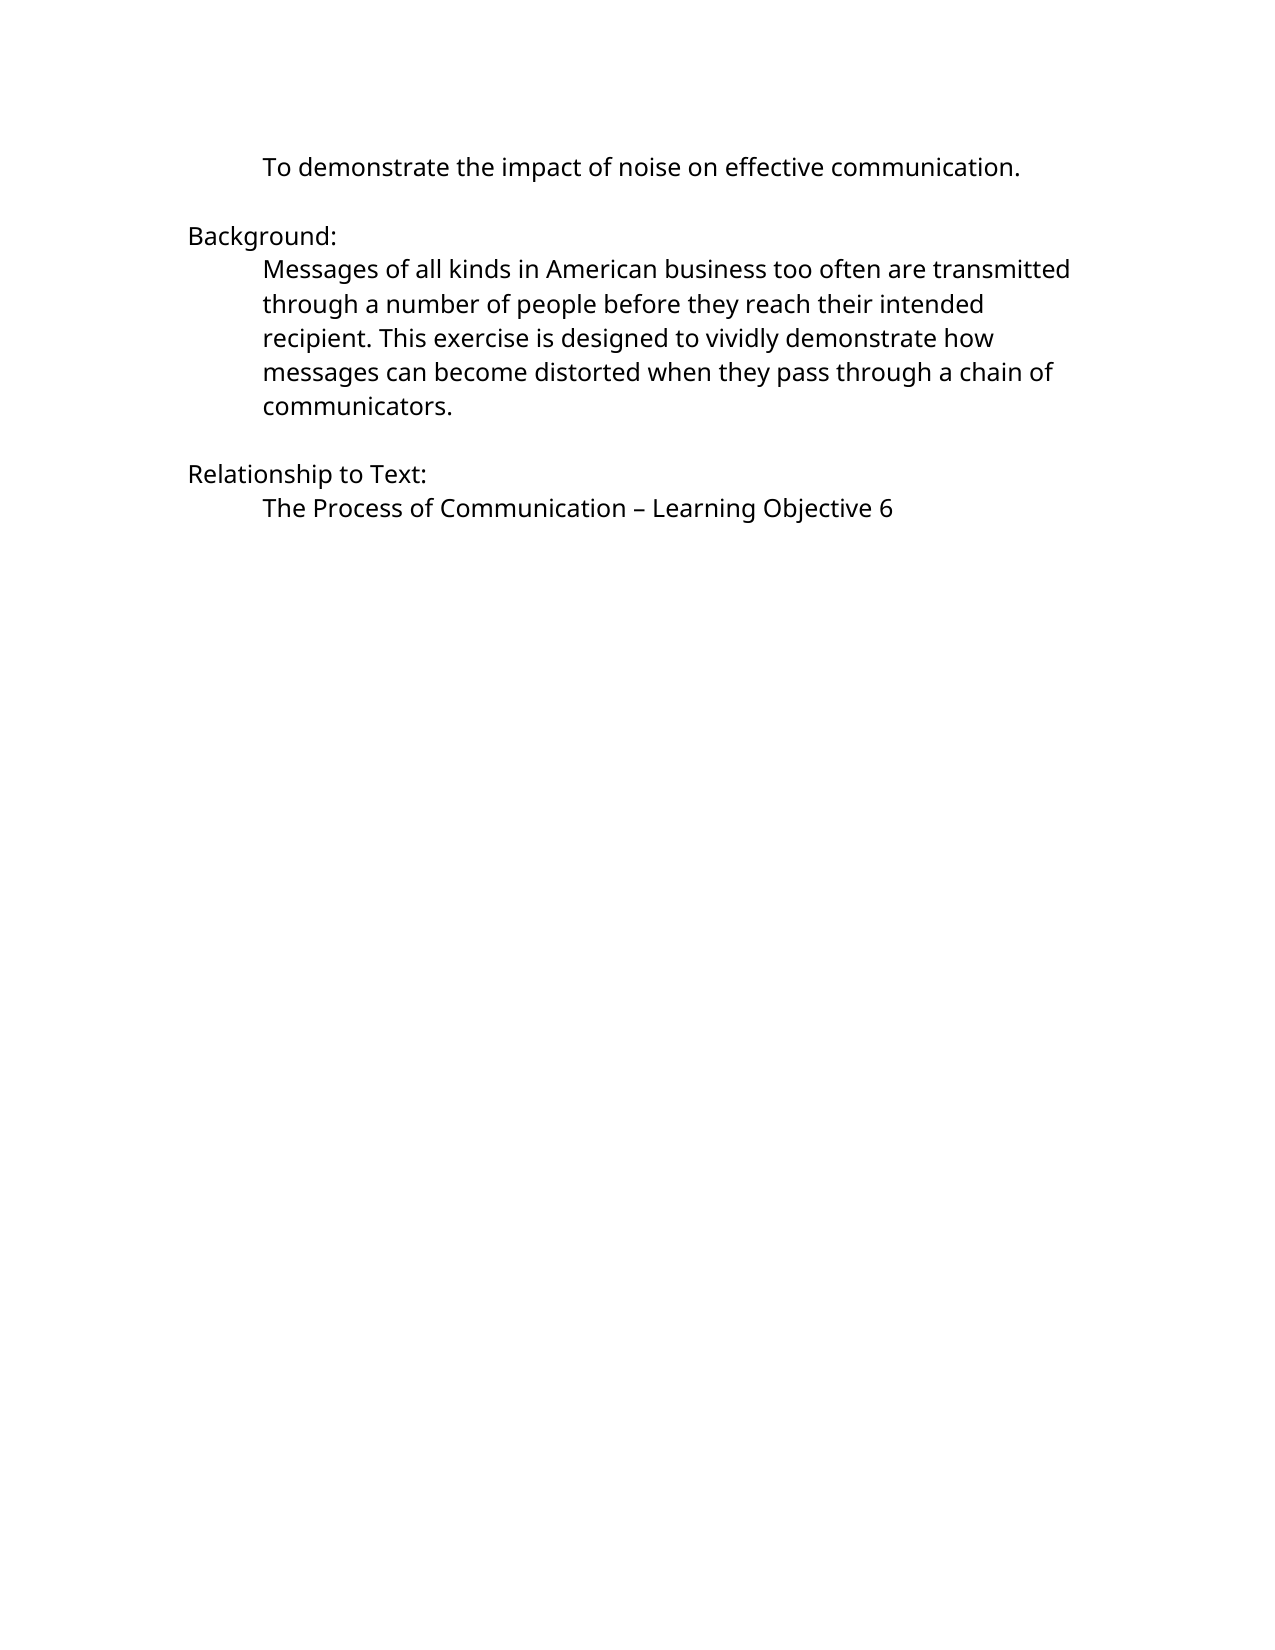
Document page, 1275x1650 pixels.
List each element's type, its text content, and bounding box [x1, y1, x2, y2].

text Relationship to Text: [187, 457, 1087, 491]
text Background: [187, 218, 1087, 252]
text The Process of Communication – Learning Objective 6 [262, 491, 1087, 525]
text To demonstrate the impact of noise on effective communication. [262, 150, 1087, 184]
text Messages of all kinds in American business too often are transmitted through a number of people before they reach their intended recipient. This exercise is designed to vividly demonstrate how messages can become distorted when they pass through a chain of communicators. [262, 252, 1087, 422]
